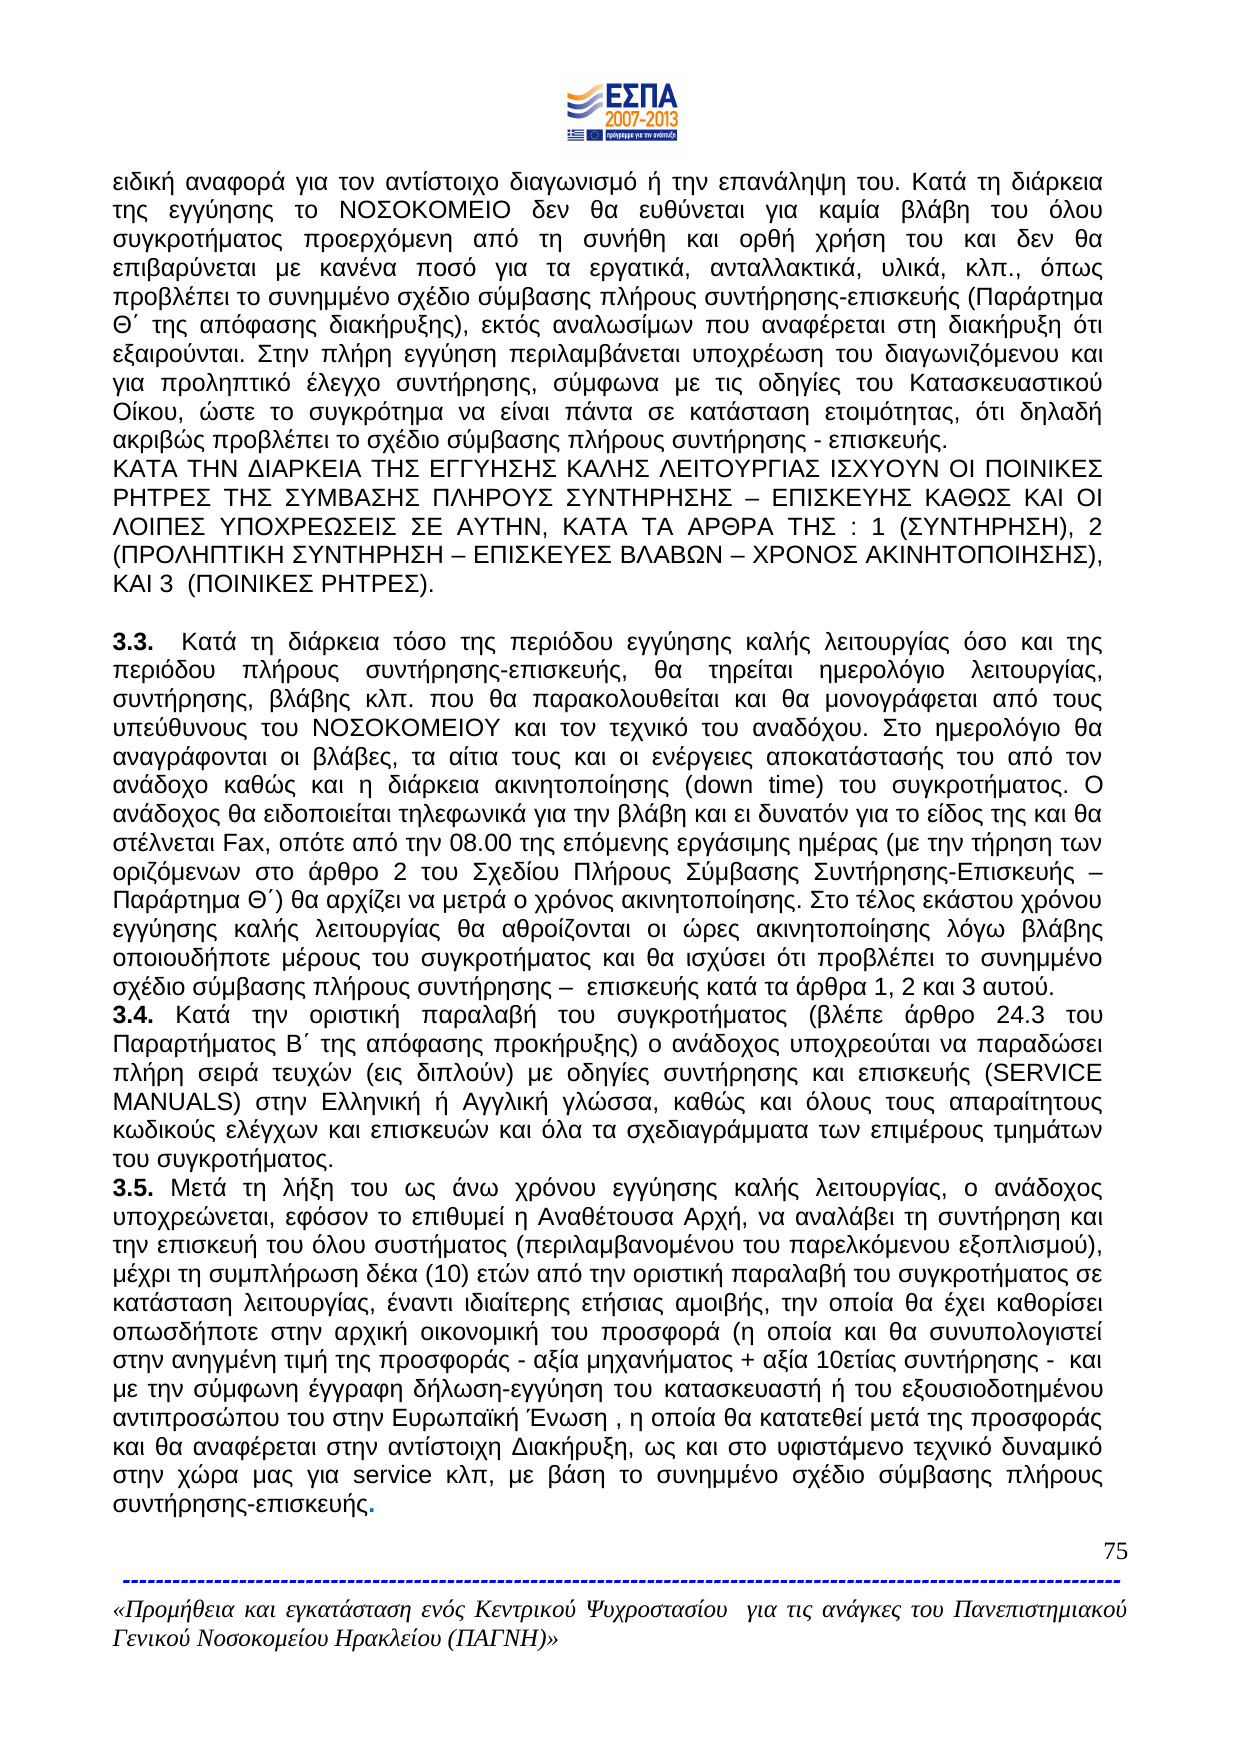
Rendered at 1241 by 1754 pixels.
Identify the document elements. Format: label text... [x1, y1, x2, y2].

table_cell 3.3. Κατά τη διάρκεια τόσο της περιόδου εγγύησης καλής λειτουργίας όσο και της περιόδου πλήρους συντήρησης-επισκευής, θα τηρείται ημερολόγιο λειτουργίας, συντήρησης, βλάβης κλπ. που θα παρακολουθείται και θα μονογράφεται από τους υπεύθυνους του ΝΟΣΟΚΟΜΕΙΟΥ και τον τεχνικό του αναδόχου. Στο ημερολόγιο θα αναγράφονται οι βλάβες, τα αίτια τους και οι ενέργειες αποκατάστασής του από τον ανάδοχο καθώς και η διάρκεια ακινητοποίησης (down time) του συγκροτήματος. Ο ανάδοχος θα ειδοποιείται τηλεφωνικά για την βλάβη και ει δυνατόν για το είδος της και θα στέλνεται Fax, οπότε από την 08.00 της επόμενης εργάσιμης ημέρας (με την τήρηση των οριζόμενων στο άρθρο 2 του Σχεδίου Πλήρους Σύμβασης Συντήρησης-Επισκευής – Παράρτημα Θ΄) θα αρχίζει να μετρά ο χρόνος ακινητοποίησης. Στο τέλος εκάστου χρόνου εγγύησης καλής λειτουργίας θα αθροίζονται οι ώρες ακινητοποίησης λόγω βλάβης οποιουδήποτε μέρους του συγκροτήματος και θα ισχύσει ότι προβλέπει το συνημμένο σχέδιο σύμβασης πλήρους συντήρησης – επισκευής κατά τα άρθρα 1, 2 και 3 αυτού. [101, 627, 1115, 1000]
table_cell 3.5. Μετά τη λήξη του ως άνω χρόνου εγγύησης καλής λειτουργίας, ο ανάδοχος υποχρεώνεται, εφόσον το επιθυμεί η Αναθέτουσα Αρχή, να αναλάβει τη συντήρηση και την επισκευή του όλου συστήματος (περιλαμβανομένου του παρελκόμενου εξοπλισμού), μέχρι τη συμπλήρωση δέκα (10) ετών από την οριστική παραλαβή του συγκροτήματος σε κατάσταση λειτουργίας, έναντι ιδιαίτερης ετήσιας αμοιβής, την οποία θα έχει καθορίσει οπωσδήποτε στην αρχική οικονομική του προσφορά (η οποία και θα συνυπολογιστεί στην ανηγμένη τιμή της προσφοράς - αξία μηχανήματος + αξία 10ετίας συντήρησης - και με την σύμφωνη έγγραφη δήλωση-εγγύηση του κατασκευαστή ή του εξουσιοδοτημένου αντιπροσώπου του στην Ευρωπαϊκή Ένωση , η οποία θα κατατεθεί μετά της προσφοράς και θα αναφέρεται στην αντίστοιχη Διακήρυξη, ως και στο υφιστάμενο τεχνικό δυναμικό στην χώρα μας για service κλπ, με βάση το συνημμένο σχέδιο σύμβασης πλήρους συντήρησης-επισκευής. [101, 1173, 1115, 1518]
picture [558, 73, 690, 162]
table_cell 3.4. Κατά την οριστική παραλαβή του συγκροτήματος (βλέπε άρθρο 24.3 του Παραρτήματος Β΄ της απόφασης προκήρυξης) ο ανάδοχος υποχρεούται να παραδώσει πλήρη σειρά τευχών (εις διπλούν) με οδηγίες συντήρησης και επισκευής (SERVICE MANUALS) στην Ελληνική ή Αγγλική γλώσσα, καθώς και όλους τους απαραίτητους κωδικούς ελέγχων και επισκευών και όλα τα σχεδιαγράμματα των επιμέρους τμημάτων του συγκροτήματος. [101, 1000, 1115, 1173]
